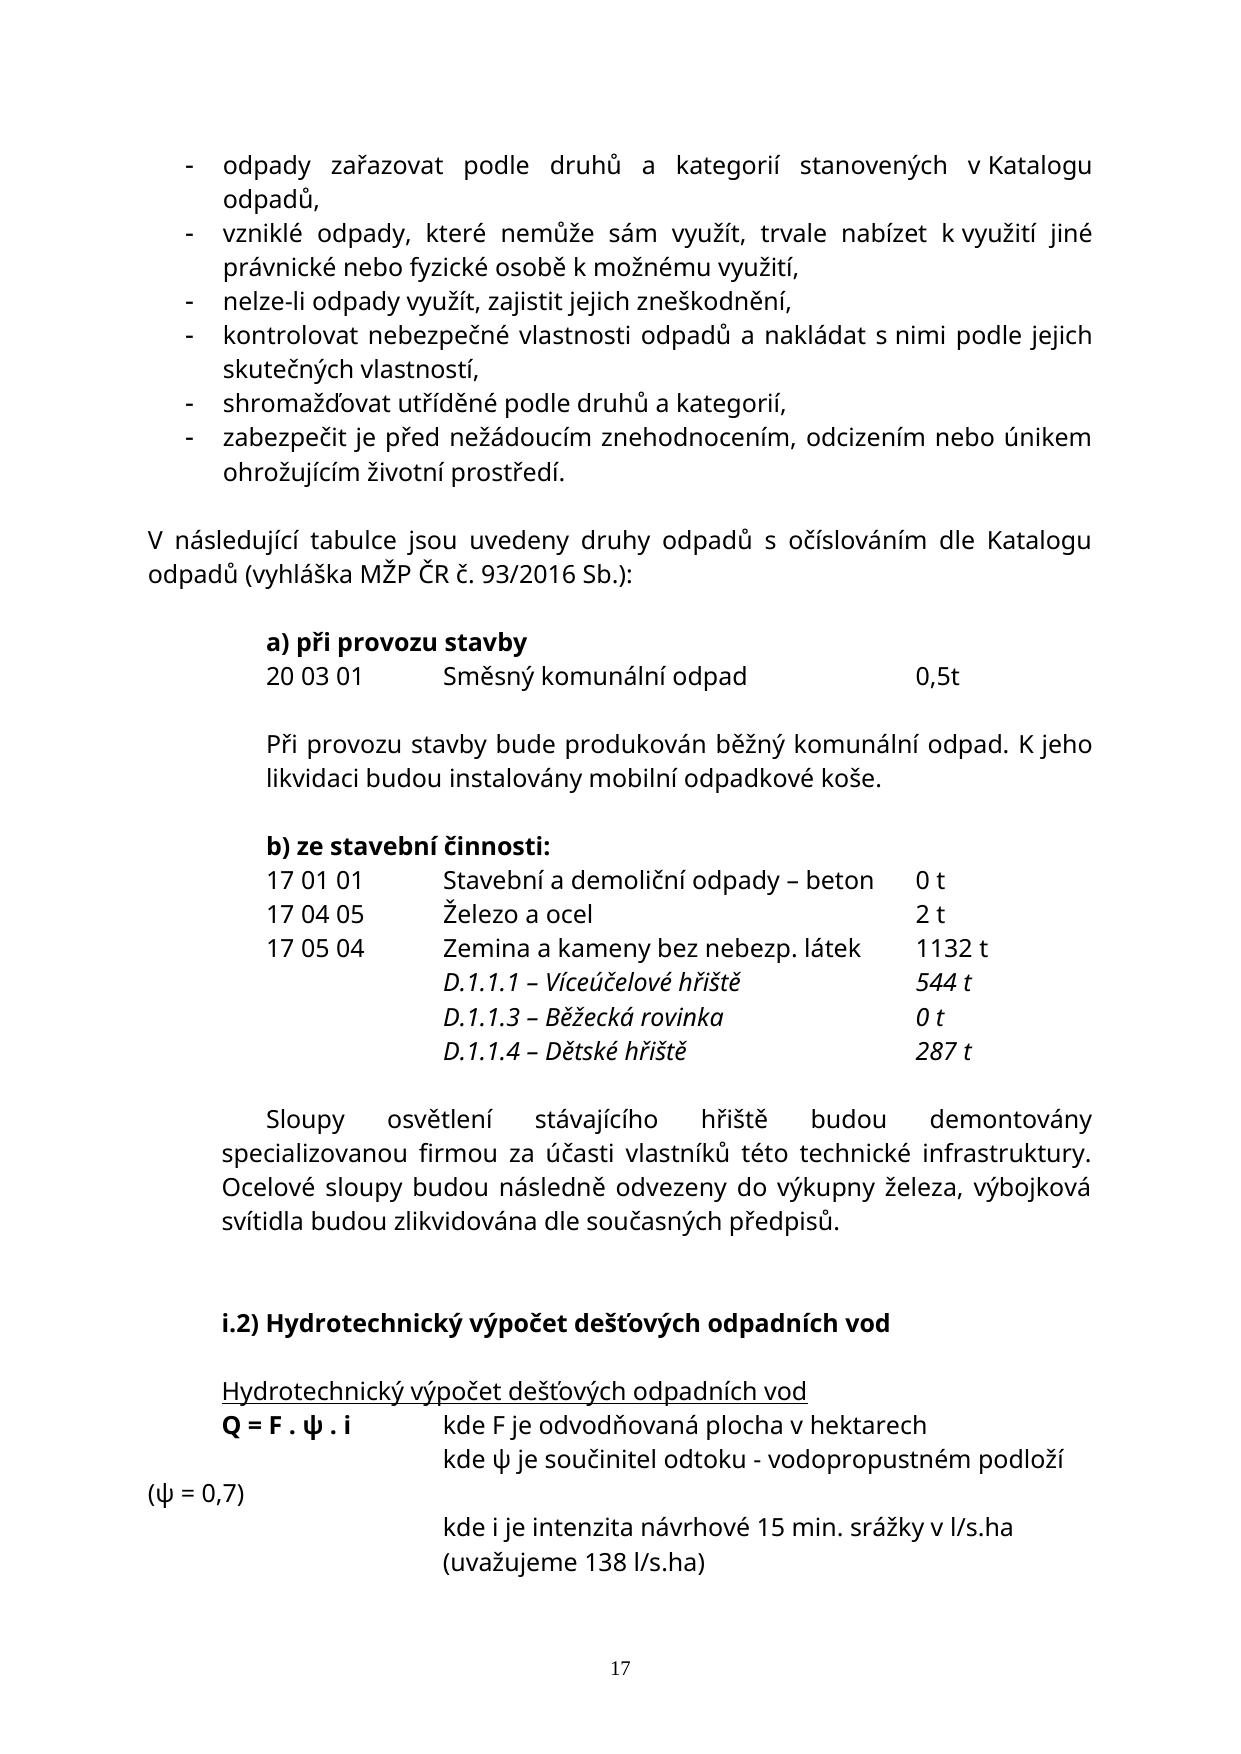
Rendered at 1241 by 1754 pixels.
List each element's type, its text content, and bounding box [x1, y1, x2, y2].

text Hydrotechnický výpočet dešťových odpadních vod [148, 1374, 1093, 1408]
text 17 04 05 Železo a ocel 2 t [266, 897, 1093, 931]
text Q = F . ψ . i kde F je odvodňovaná plocha v hektarech [148, 1408, 1093, 1442]
text kde ψ je součinitel odtoku - vodopropustném podloží (ψ = 0,7) [148, 1442, 1093, 1510]
text V následující tabulce jsou uvedeny druhy odpadů s očíslováním dle Katalogu odpadů (vyhláška MŽP ČR č. 93/2016 Sb.): [148, 522, 1093, 590]
text Při provozu stavby bude produkován běžný komunální odpad. K jeho likvidaci budou instalovány mobilní odpadkové koše. [266, 727, 1093, 795]
text D.1.1.1 – Víceúčelové hřiště 544 t [266, 965, 1093, 999]
list shromažďovat utříděné podle druhů a kategorií, [185, 386, 1093, 420]
list nelze-li odpady využít, zajistit jejich zneškodnění, [185, 284, 1093, 318]
text Sloupy osvětlení stávajícího hřiště budou demontovány specializovanou firmou za účasti vlastníků této technické infrastruktury. Ocelové sloupy budou následně odvezeny do výkupny železa, výbojková svítidla budou zlikvidována dle současných předpisů. [221, 1101, 1093, 1238]
text D.1.1.4 – Dětské hřiště 287 t [266, 1033, 1093, 1067]
list vzniklé odpady, které nemůže sám využít, trvale nabízet k využití jiné právnické nebo fyzické osobě k možnému využití, [185, 216, 1093, 284]
text D.1.1.3 – Běžecká rovinka 0 t [266, 999, 1093, 1033]
text 17 01 01 Stavební a demoliční odpady – beton 0 t [266, 863, 1093, 897]
text i.2) Hydrotechnický výpočet dešťových odpadních vod [148, 1306, 1093, 1340]
text (uvažujeme 138 l/s.ha) [369, 1544, 1093, 1578]
list zabezpečit je před nežádoucím znehodnocením, odcizením nebo únikem ohrožujícím životní prostředí. [185, 420, 1093, 488]
text a) při provozu stavby [266, 624, 1093, 658]
list kontrolovat nebezpečné vlastnosti odpadů a nakládat s nimi podle jejich skutečných vlastností, [185, 318, 1093, 386]
text 20 03 01 Směsný komunální odpad 0,5t [266, 658, 1093, 693]
text 17 05 04 Zemina a kameny bez nebezp. látek 1132 t [266, 931, 1093, 965]
text b) ze stavební činnosti: [266, 829, 1093, 863]
text kde i je intenzita návrhové 15 min. srážky v l/s.ha [148, 1510, 1093, 1544]
list odpady zařazovat podle druhů a kategorií stanovených v Katalogu odpadů, [185, 148, 1093, 216]
